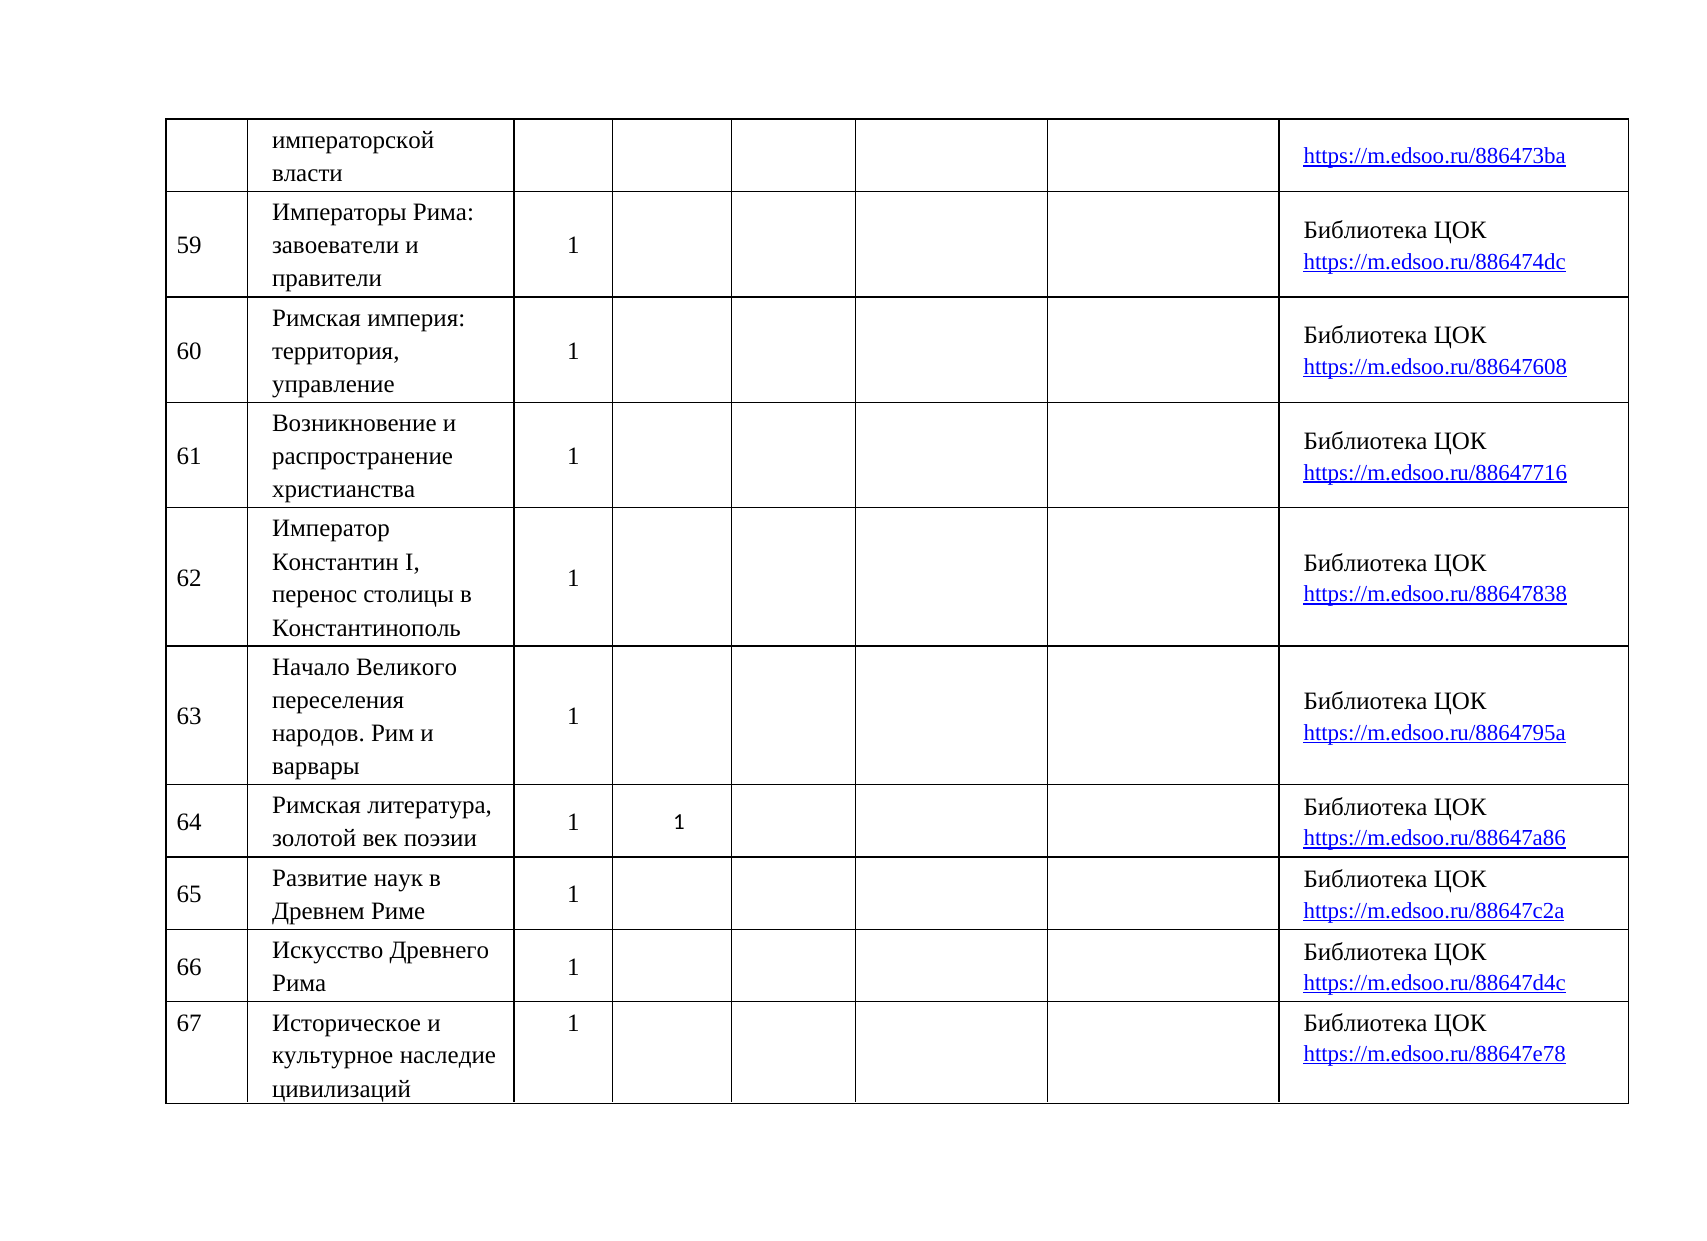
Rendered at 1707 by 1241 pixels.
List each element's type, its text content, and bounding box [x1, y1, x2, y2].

table_cell 1 [515, 858, 612, 928]
table_cell Библиотека ЦОК https://m.edsoo.ru/88647608 [1280, 298, 1628, 401]
table_cell Император Константин I, перенос столицы в Константинополь [248, 508, 513, 645]
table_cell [248, 1002, 513, 1102]
table_cell [613, 858, 731, 928]
table_cell Библиотека ЦОК https://m.edsoo.ru/88647716 [1280, 403, 1628, 507]
table_cell 61 [167, 403, 247, 507]
table_cell 1 [515, 298, 612, 401]
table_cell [1280, 120, 1628, 191]
table_cell [732, 930, 855, 1001]
table_cell [1048, 298, 1278, 401]
table_cell [1048, 858, 1278, 928]
table_cell [856, 930, 1047, 1001]
table_cell 65 [167, 858, 247, 928]
table_cell [1048, 785, 1278, 856]
table_cell 59 [167, 192, 247, 296]
table_cell 1 [515, 120, 612, 191]
table_cell [1048, 1002, 1278, 1102]
table_cell [613, 647, 731, 784]
table_cell Возникновение и распространение христианства [248, 403, 513, 507]
table_cell [732, 192, 855, 296]
table_cell 62 [167, 508, 247, 645]
table_cell 1 [515, 930, 612, 1001]
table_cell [1280, 1002, 1628, 1102]
table_cell Библиотека ЦОК https://m.edsoo.ru/886474dc [1280, 192, 1628, 296]
table_cell Искусство Древнего Рима [248, 930, 513, 1001]
table_cell 1 [515, 403, 612, 507]
table_cell [1048, 120, 1278, 191]
table_cell 1 [515, 508, 612, 645]
table_cell [732, 508, 855, 645]
table_cell [856, 403, 1047, 507]
table_cell [732, 298, 855, 401]
table_cell [732, 120, 855, 191]
table_cell [732, 785, 855, 856]
table_cell Библиотека ЦОК https://m.edsoo.ru/88647838 [1280, 508, 1628, 645]
table_cell 64 [167, 785, 247, 856]
table_cell [856, 858, 1047, 928]
table_cell 1 [515, 1002, 612, 1102]
table_cell [613, 1002, 731, 1102]
table_cell [1048, 403, 1278, 507]
table_cell [1048, 192, 1278, 296]
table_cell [248, 120, 513, 191]
table_cell 1 [613, 785, 731, 856]
table_cell Библиотека ЦОК https://m.edsoo.ru/88647c2a [1280, 858, 1628, 928]
table_cell [1048, 647, 1278, 784]
table_cell Римская империя: территория, управление [248, 298, 513, 401]
table_cell [856, 508, 1047, 645]
table_cell 1 [515, 192, 612, 296]
table_cell [856, 298, 1047, 401]
table_cell 1 [515, 785, 612, 856]
table_cell Начало Великого переселения народов. Рим и варвары [248, 647, 513, 784]
table_cell [856, 647, 1047, 784]
table_cell 58 [167, 120, 247, 191]
table_cell [613, 298, 731, 401]
table_cell [732, 858, 855, 928]
table_cell 63 [167, 647, 247, 784]
table_cell 66 [167, 930, 247, 1001]
table_cell [1048, 508, 1278, 645]
table_cell [613, 192, 731, 296]
table_cell [732, 647, 855, 784]
table_cell 60 [167, 298, 247, 401]
table_cell [856, 1002, 1047, 1102]
table_cell [732, 1002, 855, 1102]
table_cell Библиотека ЦОК https://m.edsoo.ru/88647a86 [1280, 785, 1628, 856]
table_cell Библиотека ЦОК https://m.edsoo.ru/8864795a [1280, 647, 1628, 784]
table_cell Библиотека ЦОК https://m.edsoo.ru/88647d4c [1280, 930, 1628, 1001]
table_cell Развитие наук в Древнем Риме [248, 858, 513, 928]
table_cell [613, 120, 731, 191]
table_cell 67 [167, 1002, 247, 1102]
table_cell 1 [515, 647, 612, 784]
table_cell [856, 785, 1047, 856]
table_cell [856, 192, 1047, 296]
table_cell [856, 120, 1047, 191]
table_cell [613, 930, 731, 1001]
table_cell [613, 508, 731, 645]
table_cell Императоры Рима: завоеватели и правители [248, 192, 513, 296]
table_cell [613, 403, 731, 507]
table_cell [1048, 930, 1278, 1001]
table_cell Римская литература, золотой век поэзии [248, 785, 513, 856]
table_cell [732, 403, 855, 507]
